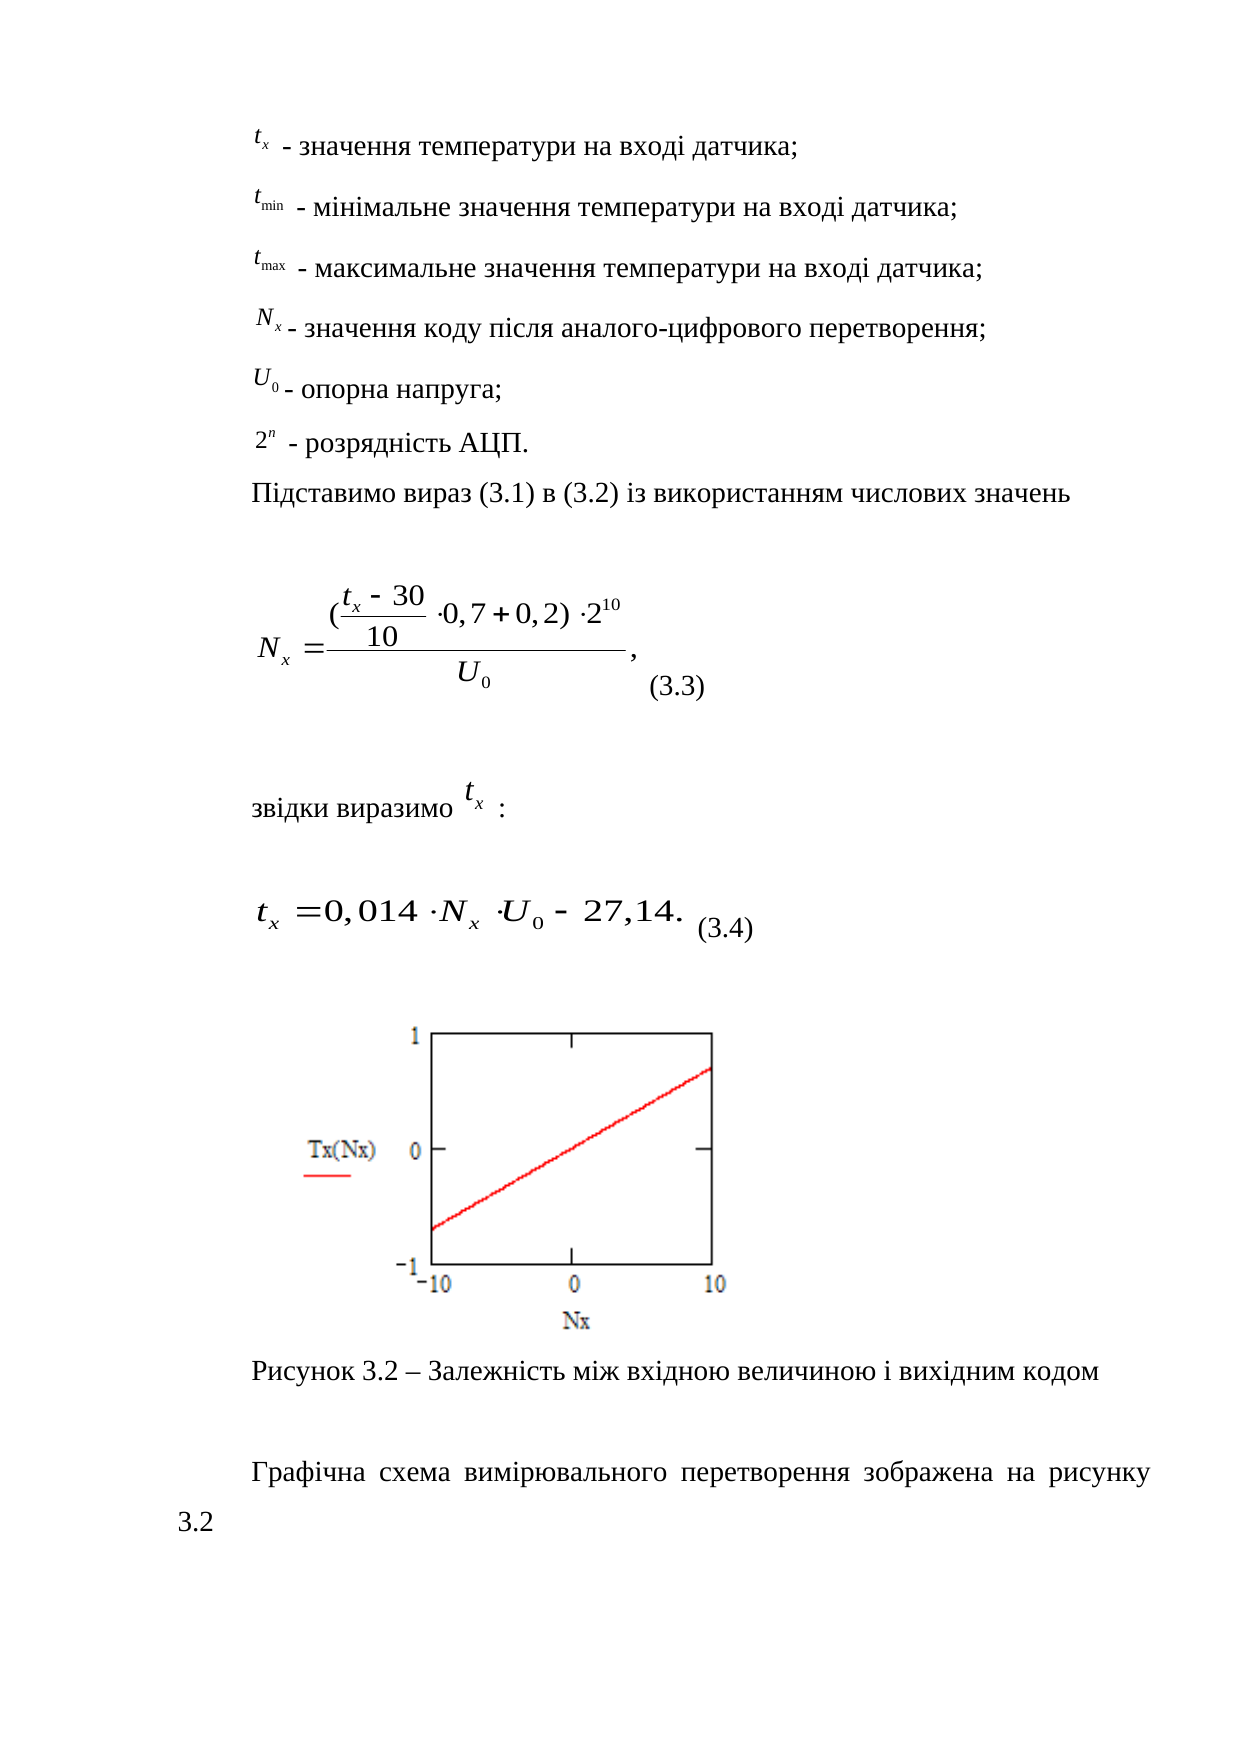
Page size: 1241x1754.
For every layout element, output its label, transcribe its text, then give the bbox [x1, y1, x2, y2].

picture [251, 1010, 770, 1339]
text Підставимо вираз (3.1) в (3.2) із використанням числових значень [177, 476, 1152, 509]
text Графічна схема вимірювального перетворення зображена на рисунку 3.2 [177, 1454, 1152, 1538]
text звідки виразимо : [177, 768, 1152, 823]
text (3.3) [177, 576, 1152, 701]
text - розрядність АЦП. [177, 421, 1152, 459]
text (3.4) [177, 890, 1152, 943]
text - значення температури на вході датчика; [177, 118, 1152, 162]
text - значення коду після аналого-цифрового перетворення; [177, 300, 1152, 344]
text - мінімальне значення температури на вході датчика; [177, 179, 1152, 223]
text Рисунок 3.2 – Залежність між вхідною величиною і вихідним кодом [177, 1353, 1152, 1387]
text - опорна напруга; [177, 361, 1152, 404]
text - максимальне значення температури на вході датчика; [177, 239, 1152, 283]
